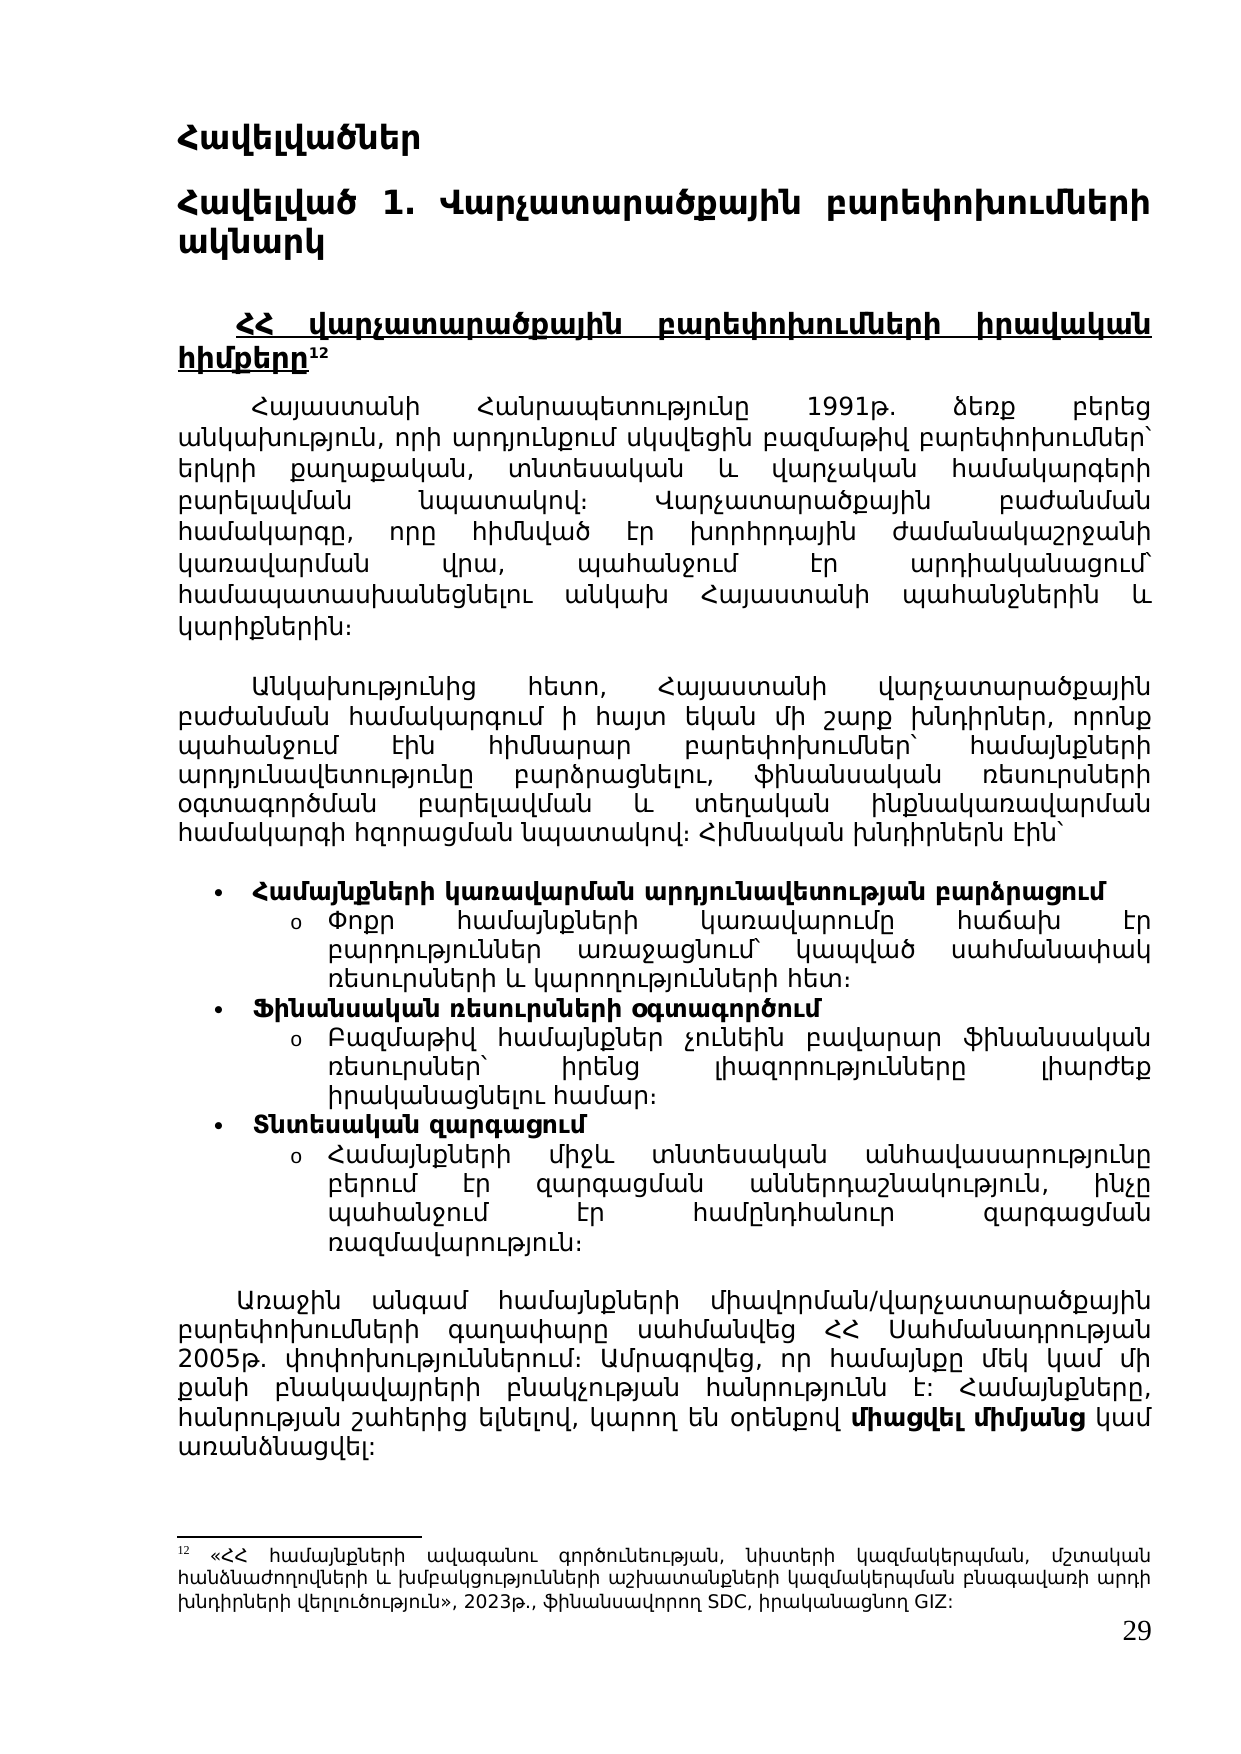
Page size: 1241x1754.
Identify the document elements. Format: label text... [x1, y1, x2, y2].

list Փոքր համայնքների կառավարումը հաճախ էր բարդություններ առաջացնում՝ կապված սահմանափակ ռեսուրսների և կարողությունների հետ։ [290, 906, 1152, 994]
list Բազմաթիվ համայնքներ չունեին բավարար ֆինանսական ռեսուրսներ՝ իրենց լիազորությունները լիարժեք իրականացնելու համար։ [290, 1023, 1152, 1111]
text Հավելվածներ [177, 118, 1152, 157]
text Առաջին անգամ համայնքների միավորման/վարչատարածքային բարեփոխումների գաղափարը սահմանվեց ՀՀ Սահմանադրության 2005թ. փոփոխություններում։ Ամրագրվեց, որ համայնքը մեկ կամ մի քանի բնակավայրերի բնակչության հանրությունն է: Համայնքները, հանրության շահերից ելնելով, կարող են օրենքով միացվել միմյանց կամ առանձնացվել: [177, 1286, 1152, 1461]
list Տնտեսական զարգացում [215, 1111, 1152, 1140]
list Համայնքների կառավարման արդյունավետության բարձրացում [215, 877, 1152, 906]
text ՀՀ վարչատարածքային բարեփոխումների իրավական հիմքերը [177, 307, 1152, 375]
text Հավելված 1․ Վարչատարածքային բարեփոխումների ակնարկ [177, 184, 1152, 261]
list Համայնքների միջև տնտեսական անհավասարությունը բերում էր զարգացման աններդաշնակություն, ինչը պահանջում էր համընդհանուր զարգացման ռազմավարություն։ [290, 1140, 1152, 1257]
text Անկախությունից հետո, Հայաստանի վարչատարածքային բաժանման համակարգում ի հայտ եկան մի շարք խնդիրներ, որոնք պահանջում էին հիմնարար բարեփոխումներ՝ համայնքների արդյունավետությունը բարձրացնելու, ֆինանսական ռեսուրսների օգտագործման բարելավման և տեղական ինքնակառավարման համակարգի հզորացման նպատակով։ Հիմնական խնդիրներն էին՝ [177, 673, 1152, 848]
text Հայաստանի Հանրապետությունը 1991թ. ձեռք բերեց անկախություն, որի արդյունքում սկսվեցին բազմաթիվ բարեփոխումներ՝ երկրի քաղաքական, տնտեսական և վարչական համակարգերի բարելավման նպատակով։ Վարչատարածքային բաժանման համակարգը, որը հիմնված էր խորհրդային ժամանակաշրջանի կառավարման վրա, պահանջում էր արդիականացում՝ համապատասխանեցնելու անկախ Հայաստանի պահանջներին և կարիքներին։ [177, 392, 1152, 641]
list Ֆինանսական ռեսուրսների օգտագործում [215, 994, 1152, 1023]
